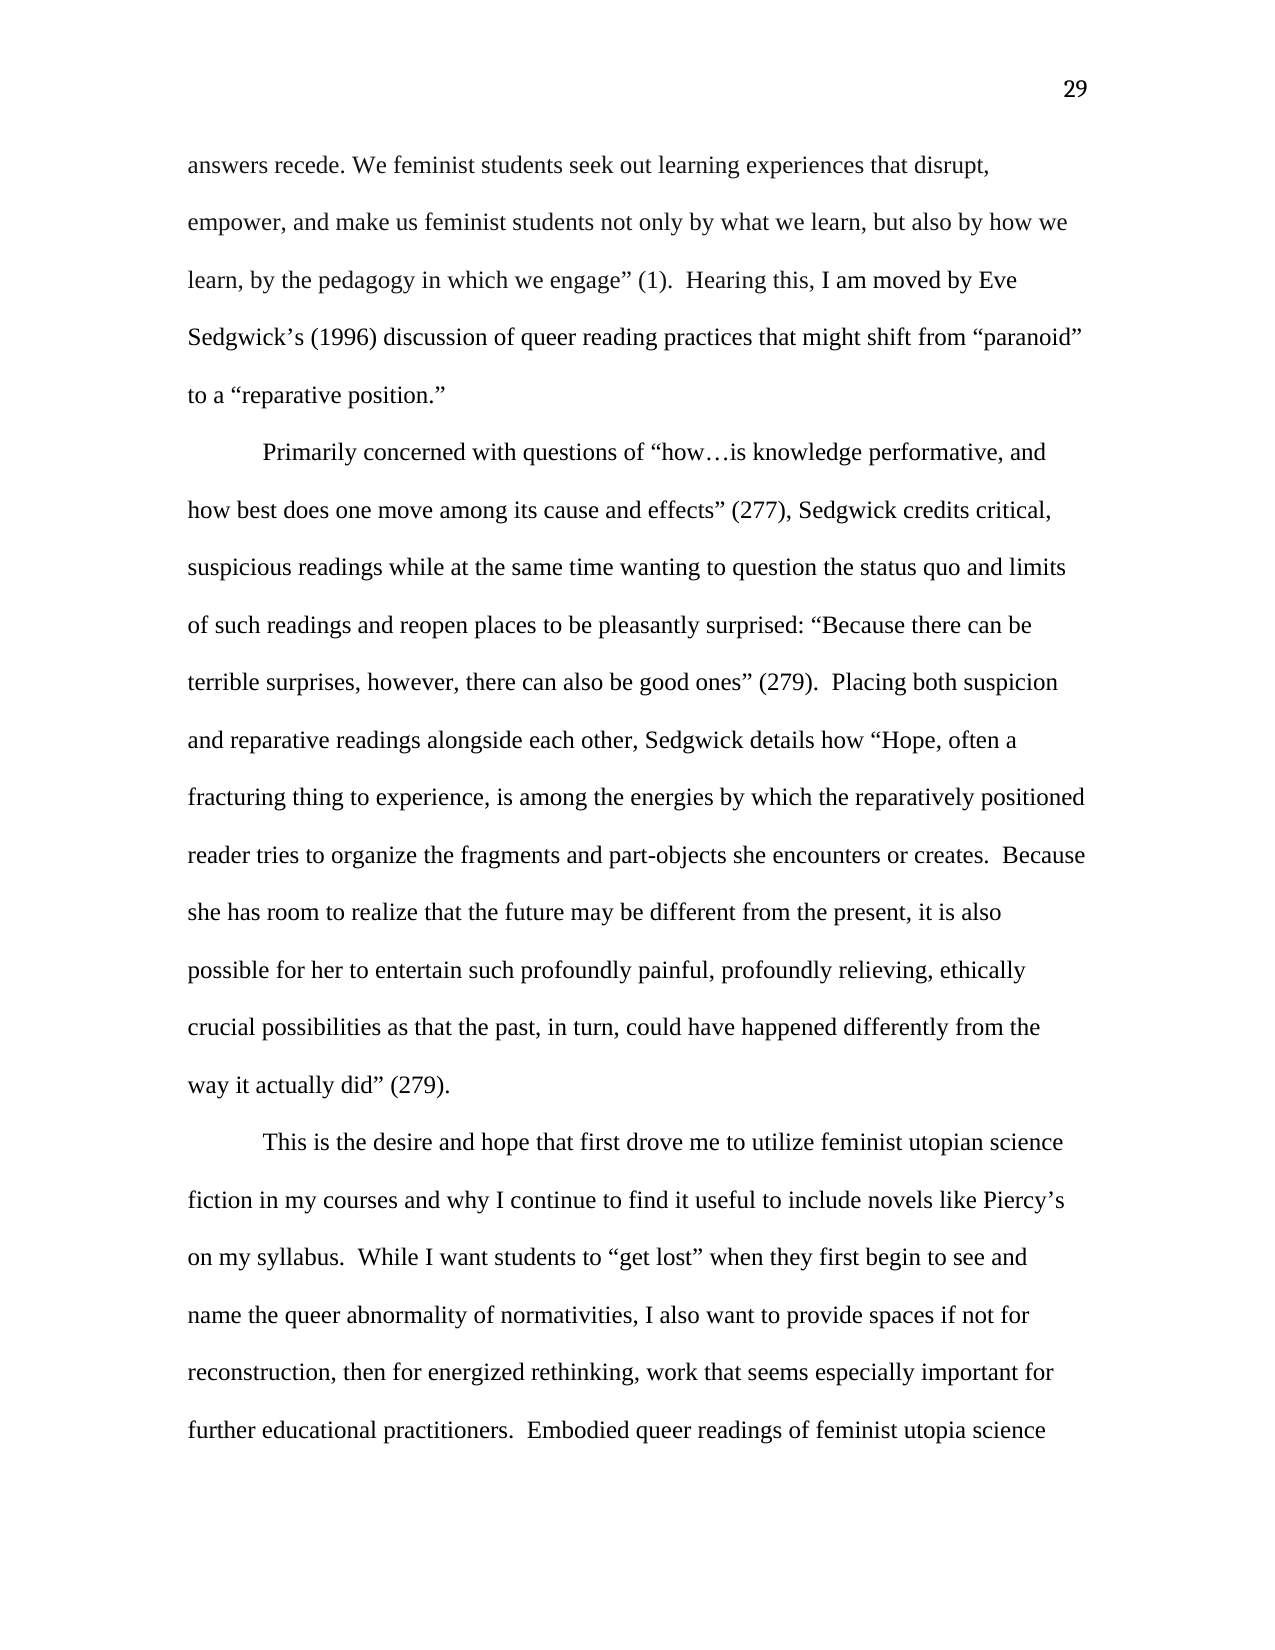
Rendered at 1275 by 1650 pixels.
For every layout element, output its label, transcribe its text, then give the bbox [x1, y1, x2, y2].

text Primarily concerned with questions of “how…is knowledge performative, and how best does one move among its cause and effects” (277), Sedgwick credits critical, suspicious readings while at the same time wanting to question the status quo and limits of such readings and reopen places to be pleasantly surprised: “Because there can be terrible surprises, however, there can also be good ones” (279). Placing both suspicion and reparative readings alongside each other, Sedgwick details how “Hope, often a fracturing thing to experience, is among the energies by which the reparatively positioned reader tries to organize the fragments and part-objects she encounters or creates. Because she has room to realize that the future may be different from the present, it is also possible for her to entertain such profoundly painful, profoundly relieving, ethically crucial possibilities as that the past, in turn, could have happened differently from the way it actually did” (279). [187, 437, 1087, 1099]
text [187, 1127, 1087, 1444]
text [187, 150, 1087, 409]
